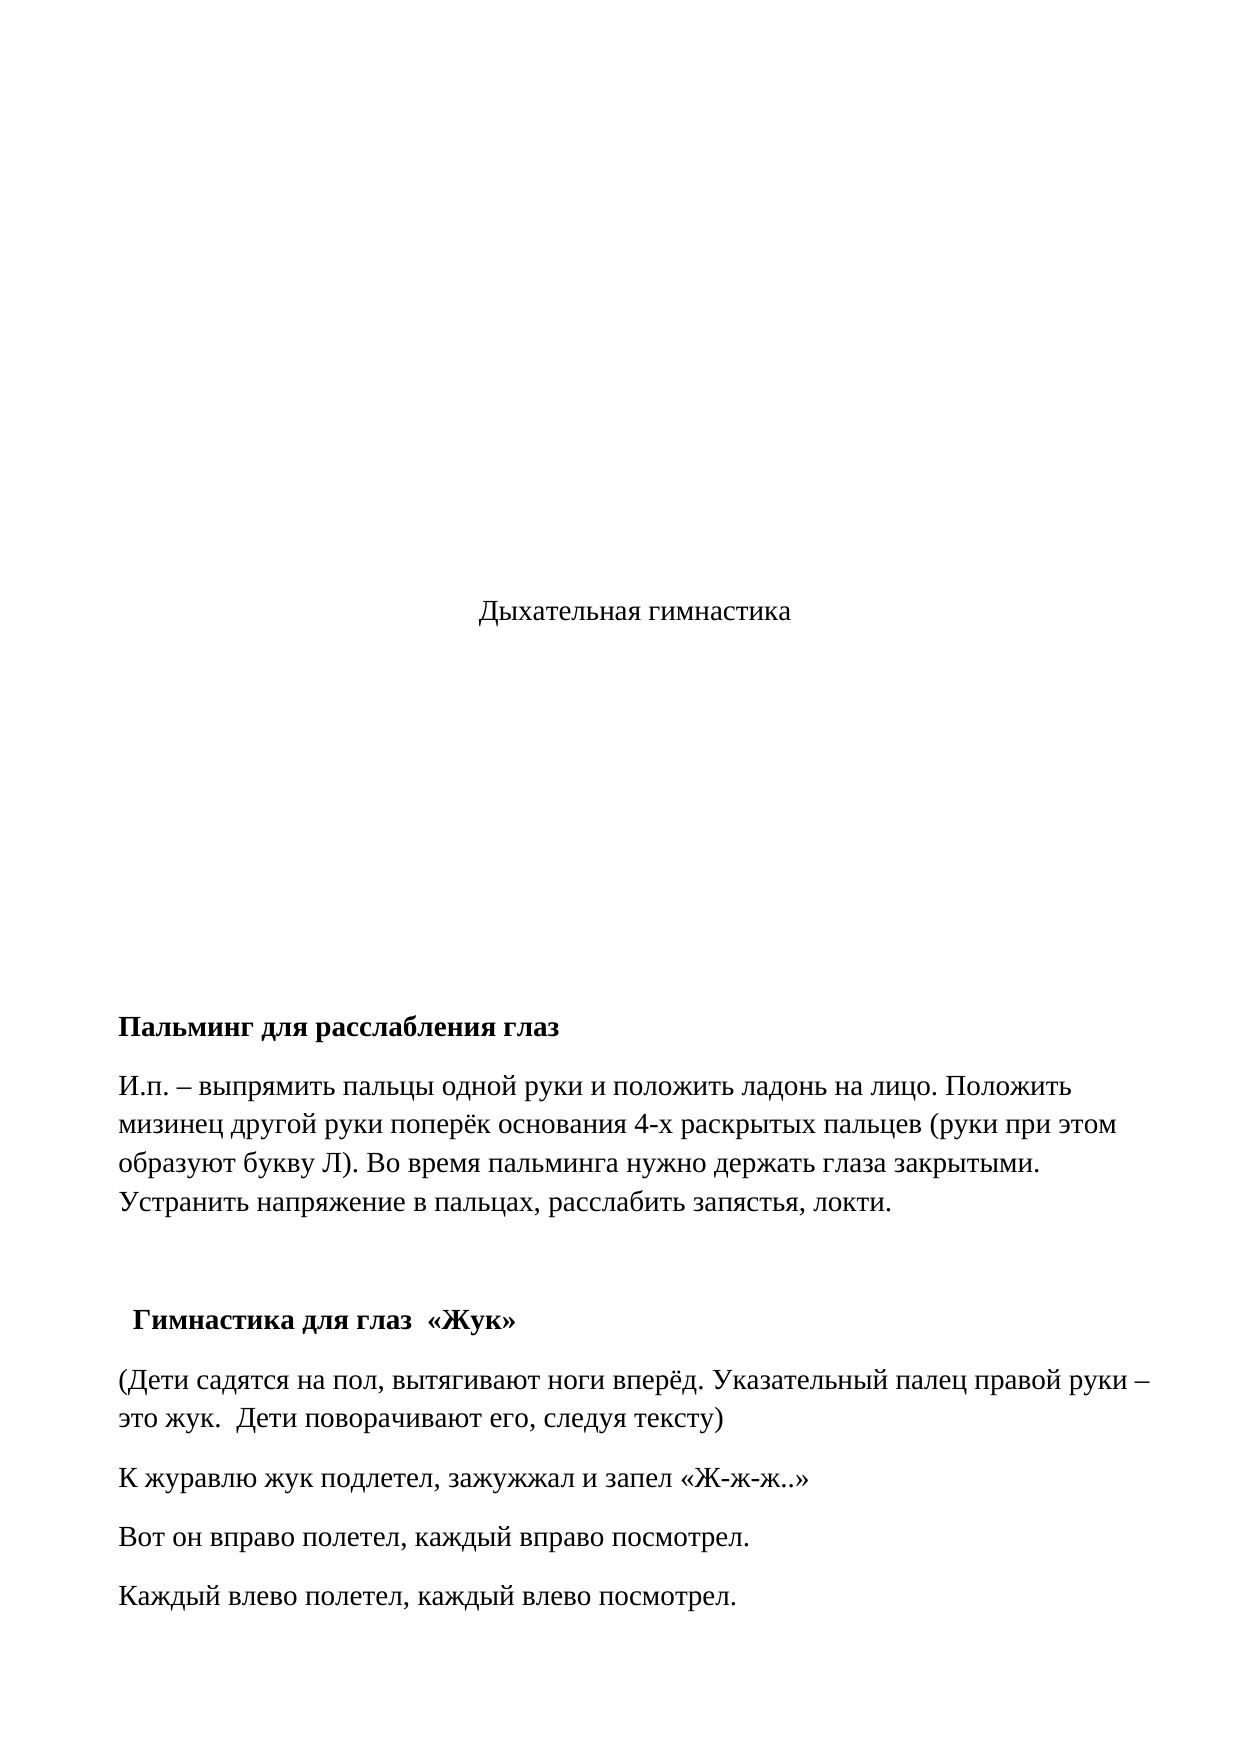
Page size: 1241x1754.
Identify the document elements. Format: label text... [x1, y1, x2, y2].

text И.п. – выпрямить пальцы одной руки и положить ладонь на лицо. Положить мизинец другой руки поперёк основания 4-х раскрытых пальцев (руки при этом образуют букву Л). Во время пальминга нужно держать глаза закрытыми. Устранить напряжение в пальцах, расслабить запястья, локти. [118, 1068, 1152, 1217]
text (Дети садятся на пол, вытягивают ноги вперёд. Указательный палец правой руки – это жук. Дети поворачивают его, следуя тексту) [118, 1362, 1152, 1434]
text Вот он вправо полетел, каждый вправо посмотрел. [118, 1519, 1152, 1553]
text Каждый влево полетел, каждый влево посмотрел. [118, 1578, 1152, 1612]
text К журавлю жук подлетел, зажужжал и запел «Ж-ж-ж..» [118, 1460, 1152, 1493]
text Гимнастика для глаз «Жук» [118, 1302, 1152, 1336]
text Дыхательная гимнастика [118, 593, 1152, 627]
text Пальминг для расслабления глаз [118, 1009, 1152, 1042]
